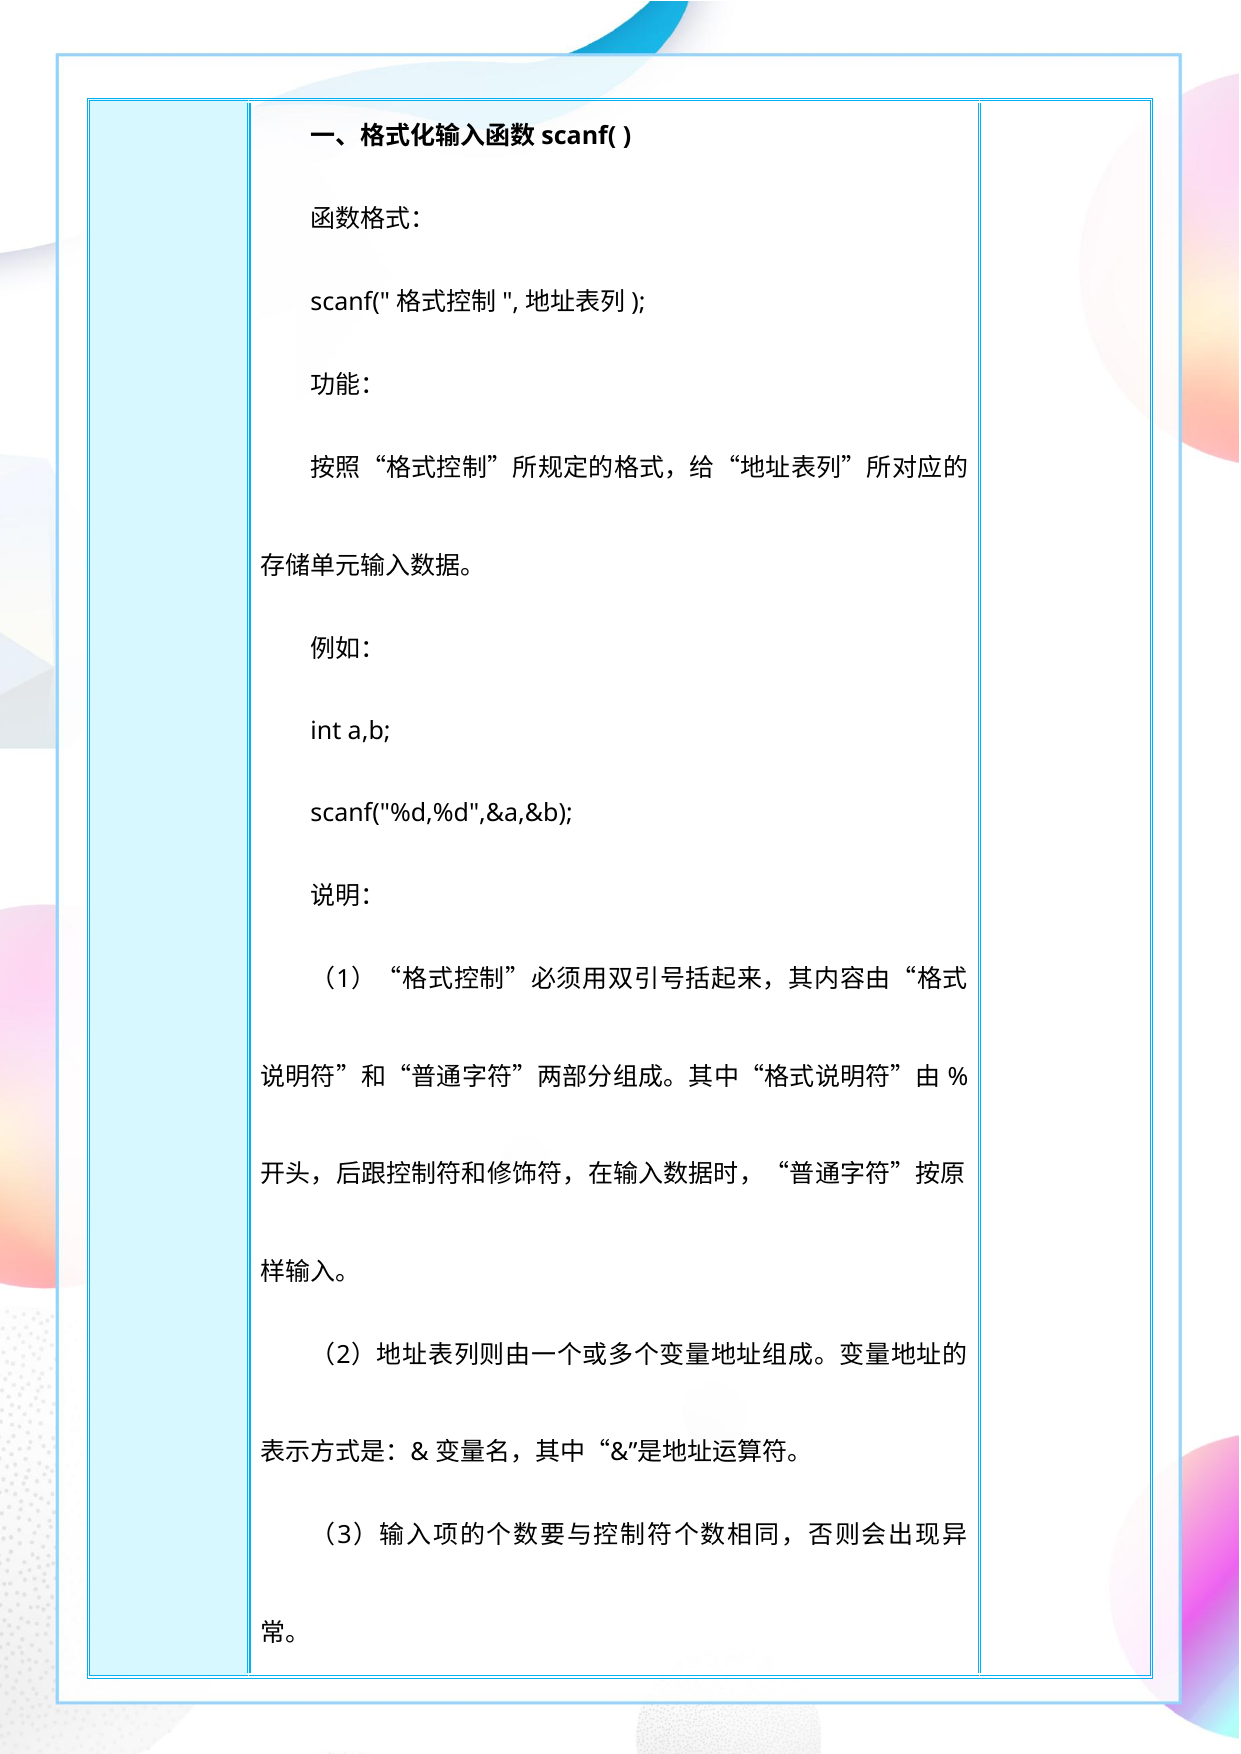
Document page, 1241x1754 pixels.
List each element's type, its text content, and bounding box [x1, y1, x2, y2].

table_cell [249, 101, 979, 1675]
table_cell 知识讲解 （40min） [90, 99, 249, 1675]
picture [0, 1, 1239, 1754]
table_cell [980, 101, 1150, 1675]
